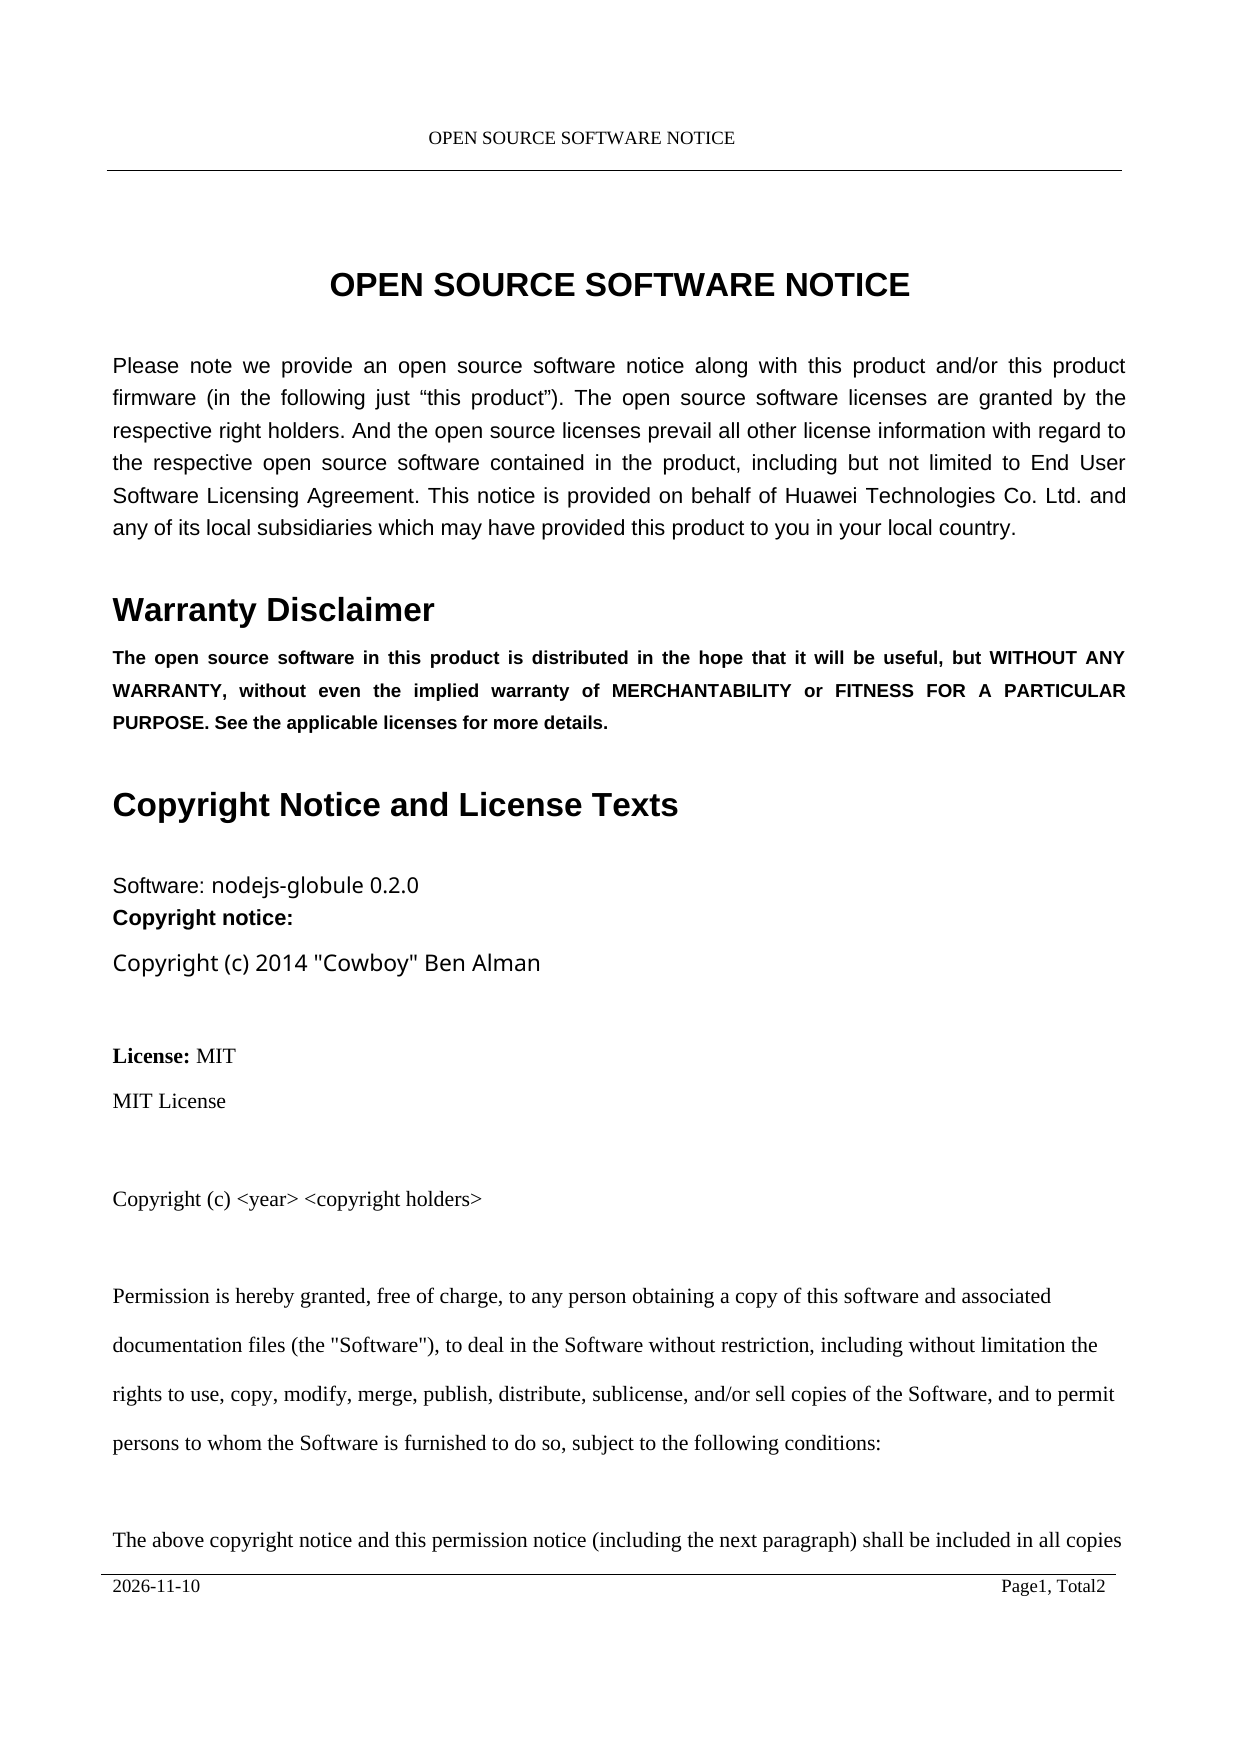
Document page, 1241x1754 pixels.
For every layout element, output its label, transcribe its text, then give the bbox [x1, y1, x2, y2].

text Software: nodejs-globule 0.2.0 [112, 869, 1128, 901]
text Copyright (c) 2014 "Cowboy" Ben Alman [112, 947, 1128, 979]
text OPEN SOURCE SOFTWARE NOTICE [112, 251, 1128, 316]
text Copyright notice: [112, 901, 1128, 934]
text License: MIT [112, 1040, 1128, 1072]
text Please note we provide an open source software notice along with this product and/or this product firmware (in the following just “this product”). The open source software licenses are granted by the respective right holders. And the open source licenses prevail all other license information with regard to the respective open source software contained in the product, including but not limited to End User Software Licensing Agreement. This notice is provided on behalf of Huawei Technologies Co. Ltd. and any of its local subsidiaries which may have provided this product to you in your local country. [112, 349, 1128, 544]
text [112, 1085, 1128, 1556]
text The open source software in this product is distributed in the hope that it will be useful, but WITHOUT ANY WARRANTY, without even the implied warranty of MERCHANTABILITY or FITNESS FOR A PARTICULAR PURPOSE. See the applicable licenses for more details. [112, 641, 1128, 739]
text Warranty Disclaimer [112, 576, 1128, 641]
text Copyright Notice and License Texts [112, 771, 1128, 836]
